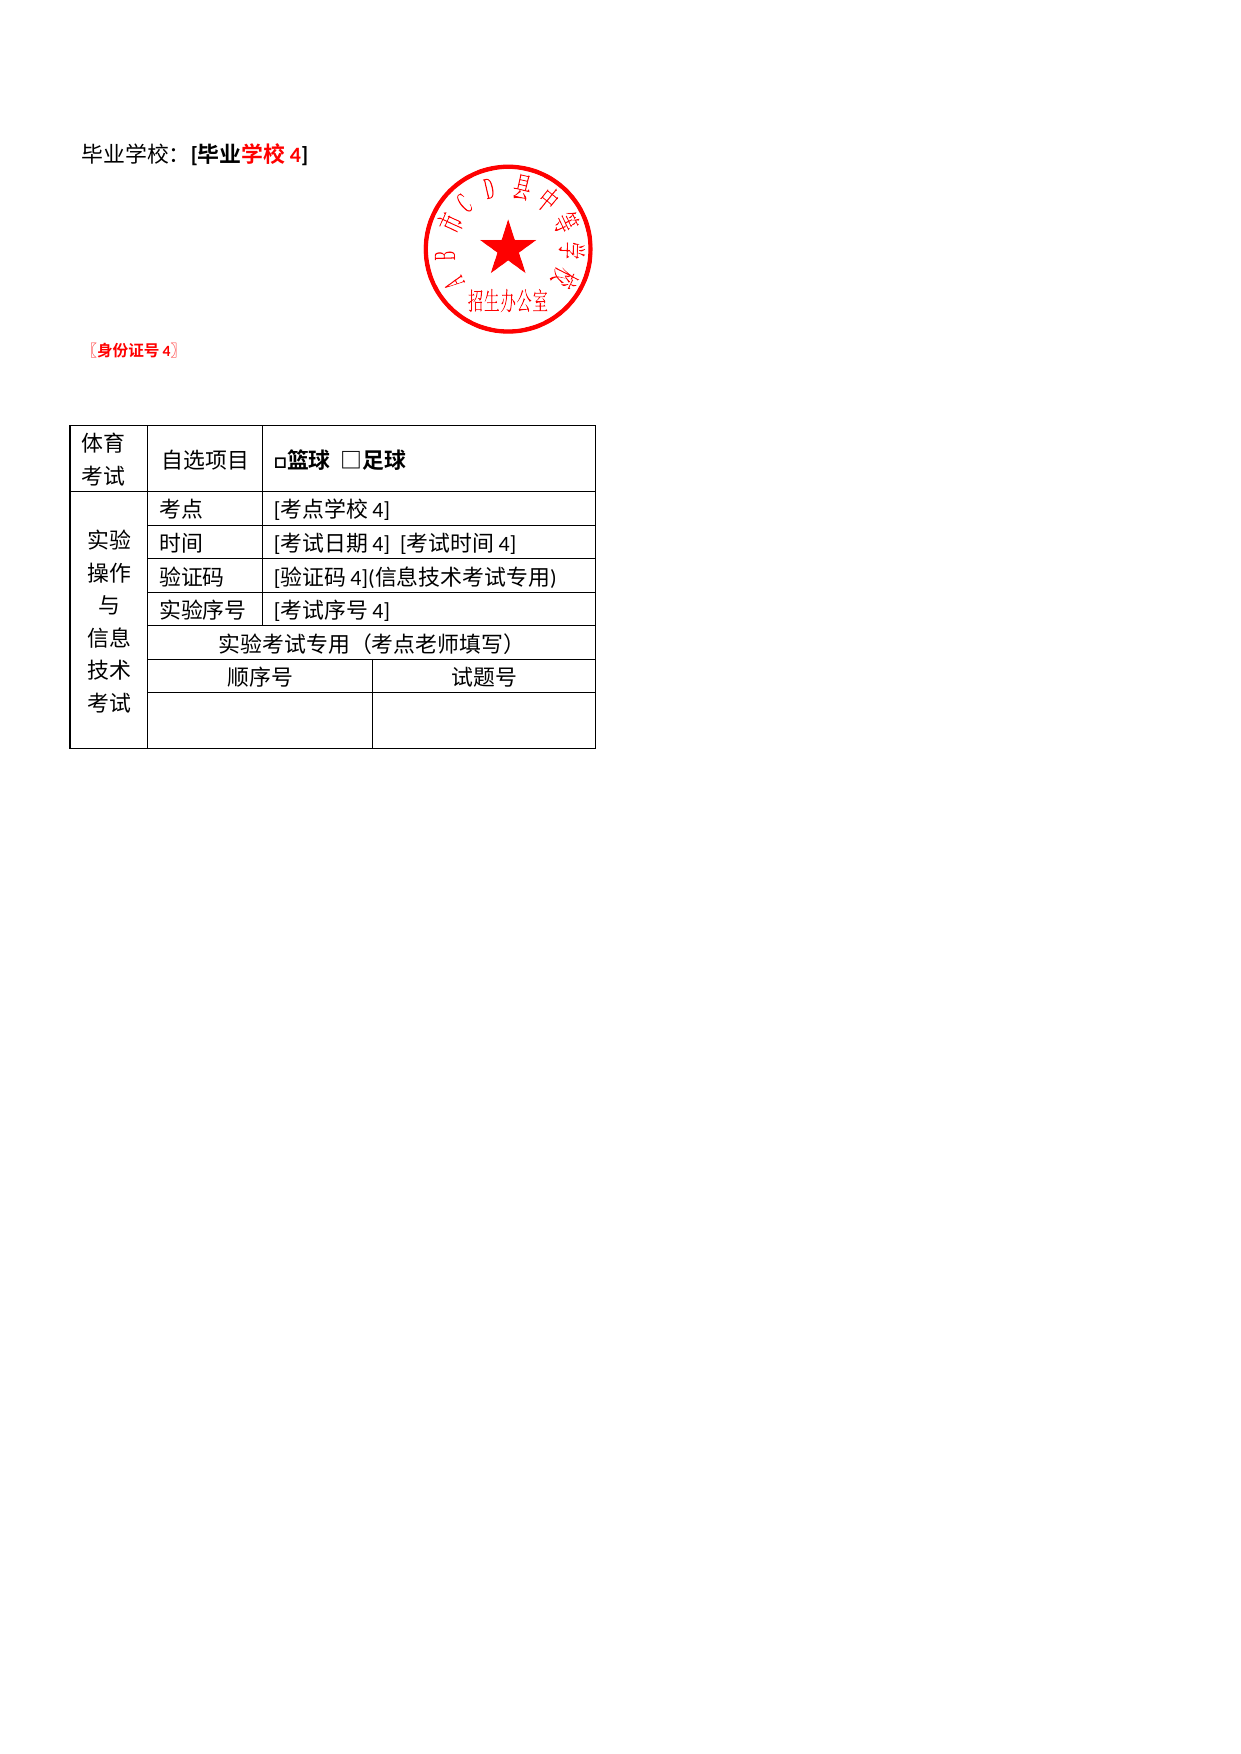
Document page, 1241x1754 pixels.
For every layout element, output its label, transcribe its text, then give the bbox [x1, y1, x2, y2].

table_cell [考点学校4] [263, 492, 595, 524]
table_cell 顺序号 [148, 660, 372, 692]
table_cell 考点 [148, 492, 262, 524]
table_cell 时间 [148, 526, 262, 558]
table_cell 〖身份证号4〗 [70, 334, 443, 425]
table_cell [验证码4](信息技术考试专用) [263, 559, 595, 592]
table_cell 自选项目 [148, 426, 262, 491]
table_cell 实验考试专用（考点老师填写） [148, 626, 595, 659]
table_cell 实验 操作 与 信息 技术 考试 [71, 492, 147, 748]
table_cell [考试序号4] [263, 593, 595, 625]
table_cell [373, 693, 595, 748]
table_cell □篮球 □足球 [263, 426, 595, 491]
table_cell 试题号 [373, 660, 595, 692]
table_cell 毕业学校：[毕业学校4] [70, 137, 443, 334]
table_cell [148, 693, 372, 748]
table_cell 验证码 [148, 559, 262, 592]
table_cell 体育 考试 [71, 426, 147, 491]
picture [423, 164, 593, 334]
table_cell [考试日期4] [考试时间4] [263, 526, 595, 558]
table_cell 实验序号 [148, 593, 262, 625]
